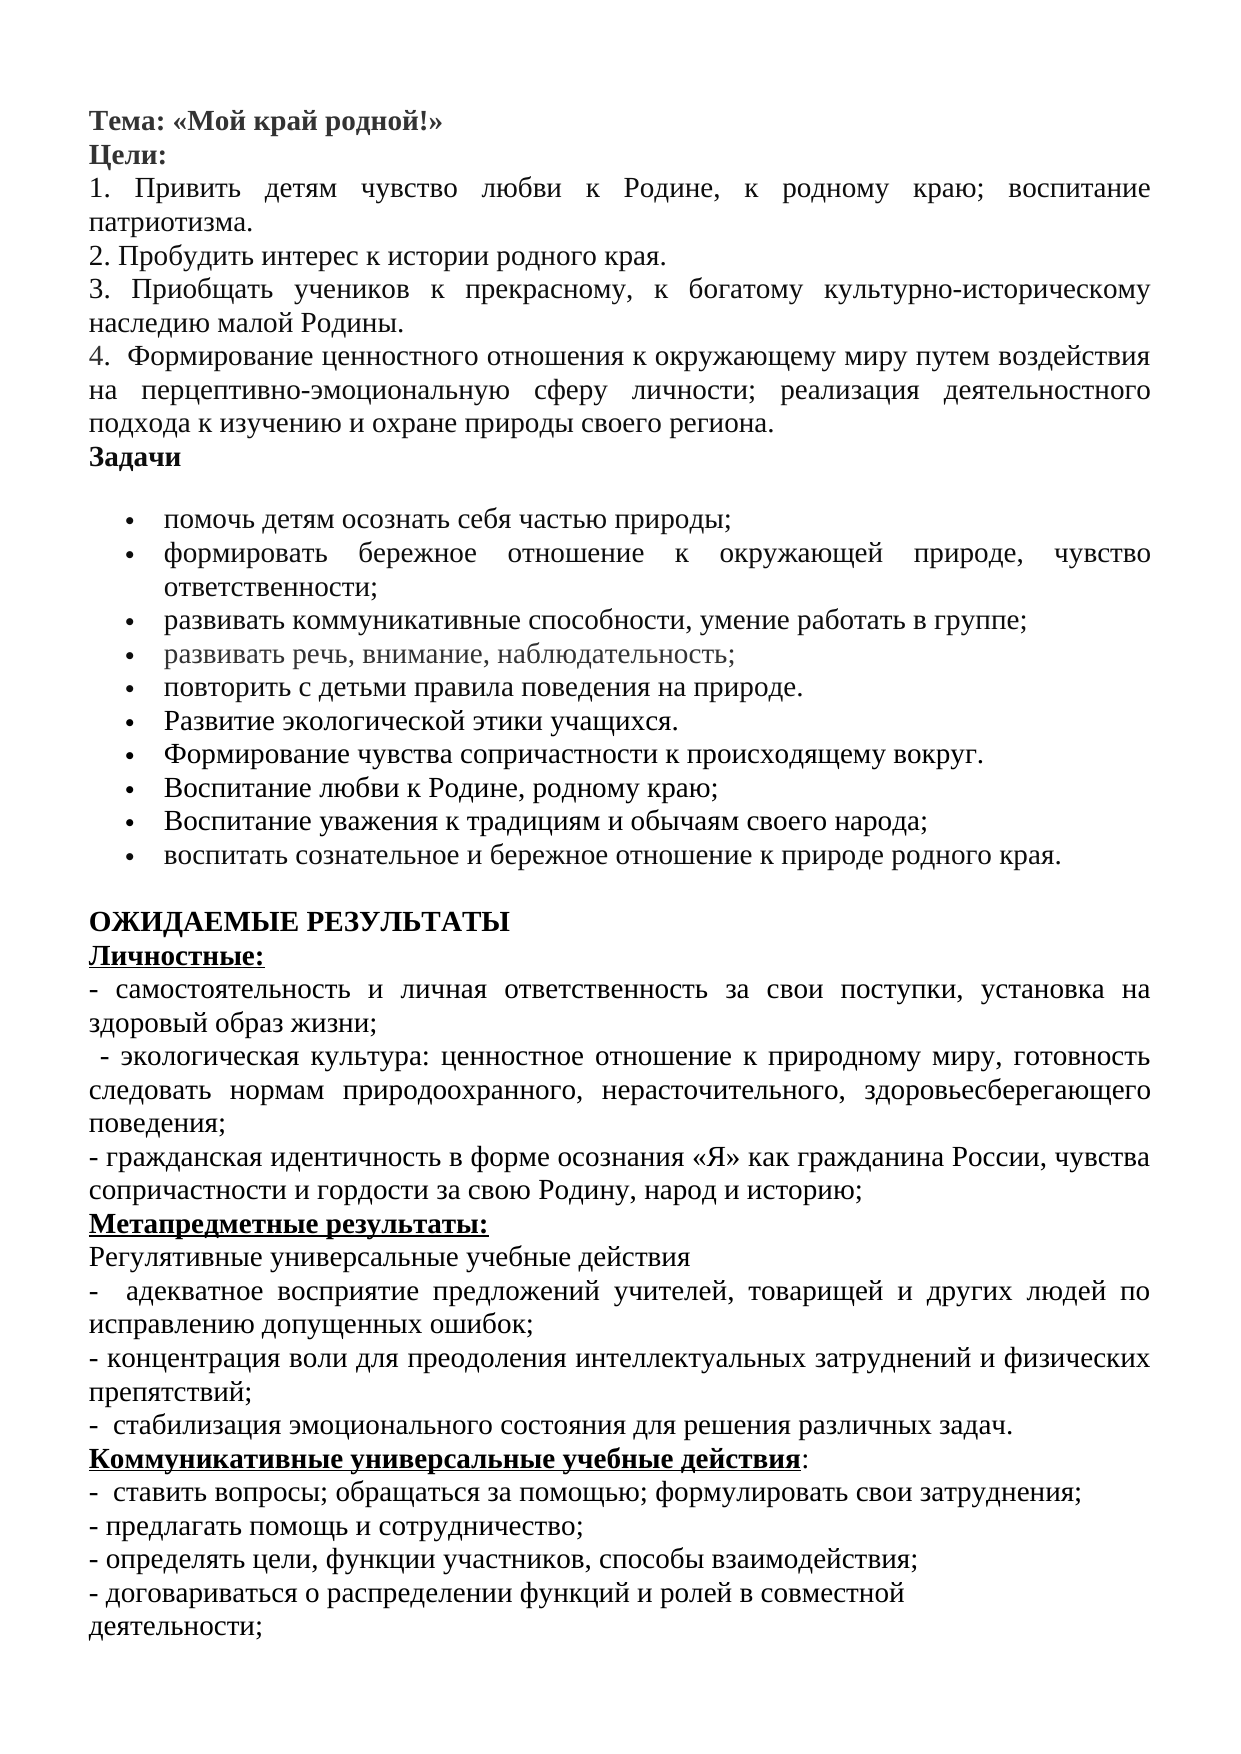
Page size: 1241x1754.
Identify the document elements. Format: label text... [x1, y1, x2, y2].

text - предлагать помощь и сотрудничество; [89, 1508, 1152, 1541]
text Задачи [89, 439, 1152, 472]
text - определять цели, функции участников, способы взаимодействия; [89, 1541, 1152, 1575]
text - адекватное восприятие предложений учителей, товарищей и других людей по исправлению допущенных ошибок; [89, 1273, 1152, 1340]
text Коммуникативные универсальные учебные действия: [89, 1441, 1152, 1474]
text Личностные: [89, 938, 1152, 971]
text - самостоятельность и личная ответственность за свои поступки, установка на здоровый образ жизни; [89, 971, 1152, 1038]
list Развитие экологической этики учащихся. [126, 703, 1152, 736]
text - экологическая культура: ценностное отношение к природному миру, готовность следовать нормам природоохранного, нерасточительного, здоровьесберегающего поведения; [89, 1038, 1152, 1139]
list развивать речь, внимание, наблюдательность; [126, 636, 1152, 669]
text 4. Формирование ценностного отношения к окружающему миру путем воздействия на перцептивно-эмоциональную сферу личности; реализация деятельностного подхода к изучению и охране природы своего региона. [89, 338, 1152, 439]
text - ставить вопросы; обращаться за помощью; формулировать свои затруднения; [89, 1474, 1152, 1508]
text Метапредметные результаты: [89, 1206, 1152, 1239]
list Формирование чувства сопричастности к происходящему вокруг. [126, 736, 1152, 770]
text деятельности; [89, 1608, 1152, 1642]
text ОЖИДАЕМЫЕ РЕЗУЛЬТАТЫ [89, 904, 1152, 938]
text 3. Приобщать учеников к прекрасному, к богатому культурно-историческому наследию малой Родины. [89, 271, 1152, 338]
list развивать коммуникативные способности, умение работать в группе; [126, 602, 1152, 636]
text - договариваться о распределении функций и ролей в совместной [89, 1575, 1152, 1608]
text - концентрация воли для преодоления интеллектуальных затруднений и физических препятствий; [89, 1340, 1152, 1407]
text - стабилизация эмоционального состояния для решения различных задач. [89, 1407, 1152, 1441]
list помочь детям осознать себя частью природы; [126, 502, 1152, 535]
text - гражданская идентичность в форме осознания «Я» как гражданина России, чувства сопричастности и гордости за свою Родину, народ и историю; [89, 1139, 1152, 1206]
list формировать бережное отношение к окружающей природе, чувство ответственности; [126, 535, 1152, 602]
text Цели: [89, 137, 1152, 171]
list воспитать сознательное и бережное отношение к природе родного края. [126, 837, 1152, 871]
text 1. Привить детям чувство любви к Родине, к родному краю; воспитание патриотизма. [89, 171, 1152, 238]
text Регулятивные универсальные учебные действия [89, 1239, 1152, 1273]
text Тема: «Мой край родной!» [89, 103, 1152, 137]
list повторить с детьми правила поведения на природе. [126, 669, 1152, 703]
text 2. Пробудить интерес к истории родного края. [89, 238, 1152, 271]
list Воспитание любви к Родине, родному краю; [126, 770, 1152, 803]
list Воспитание уважения к традициям и обычаям своего народа; [126, 803, 1152, 837]
